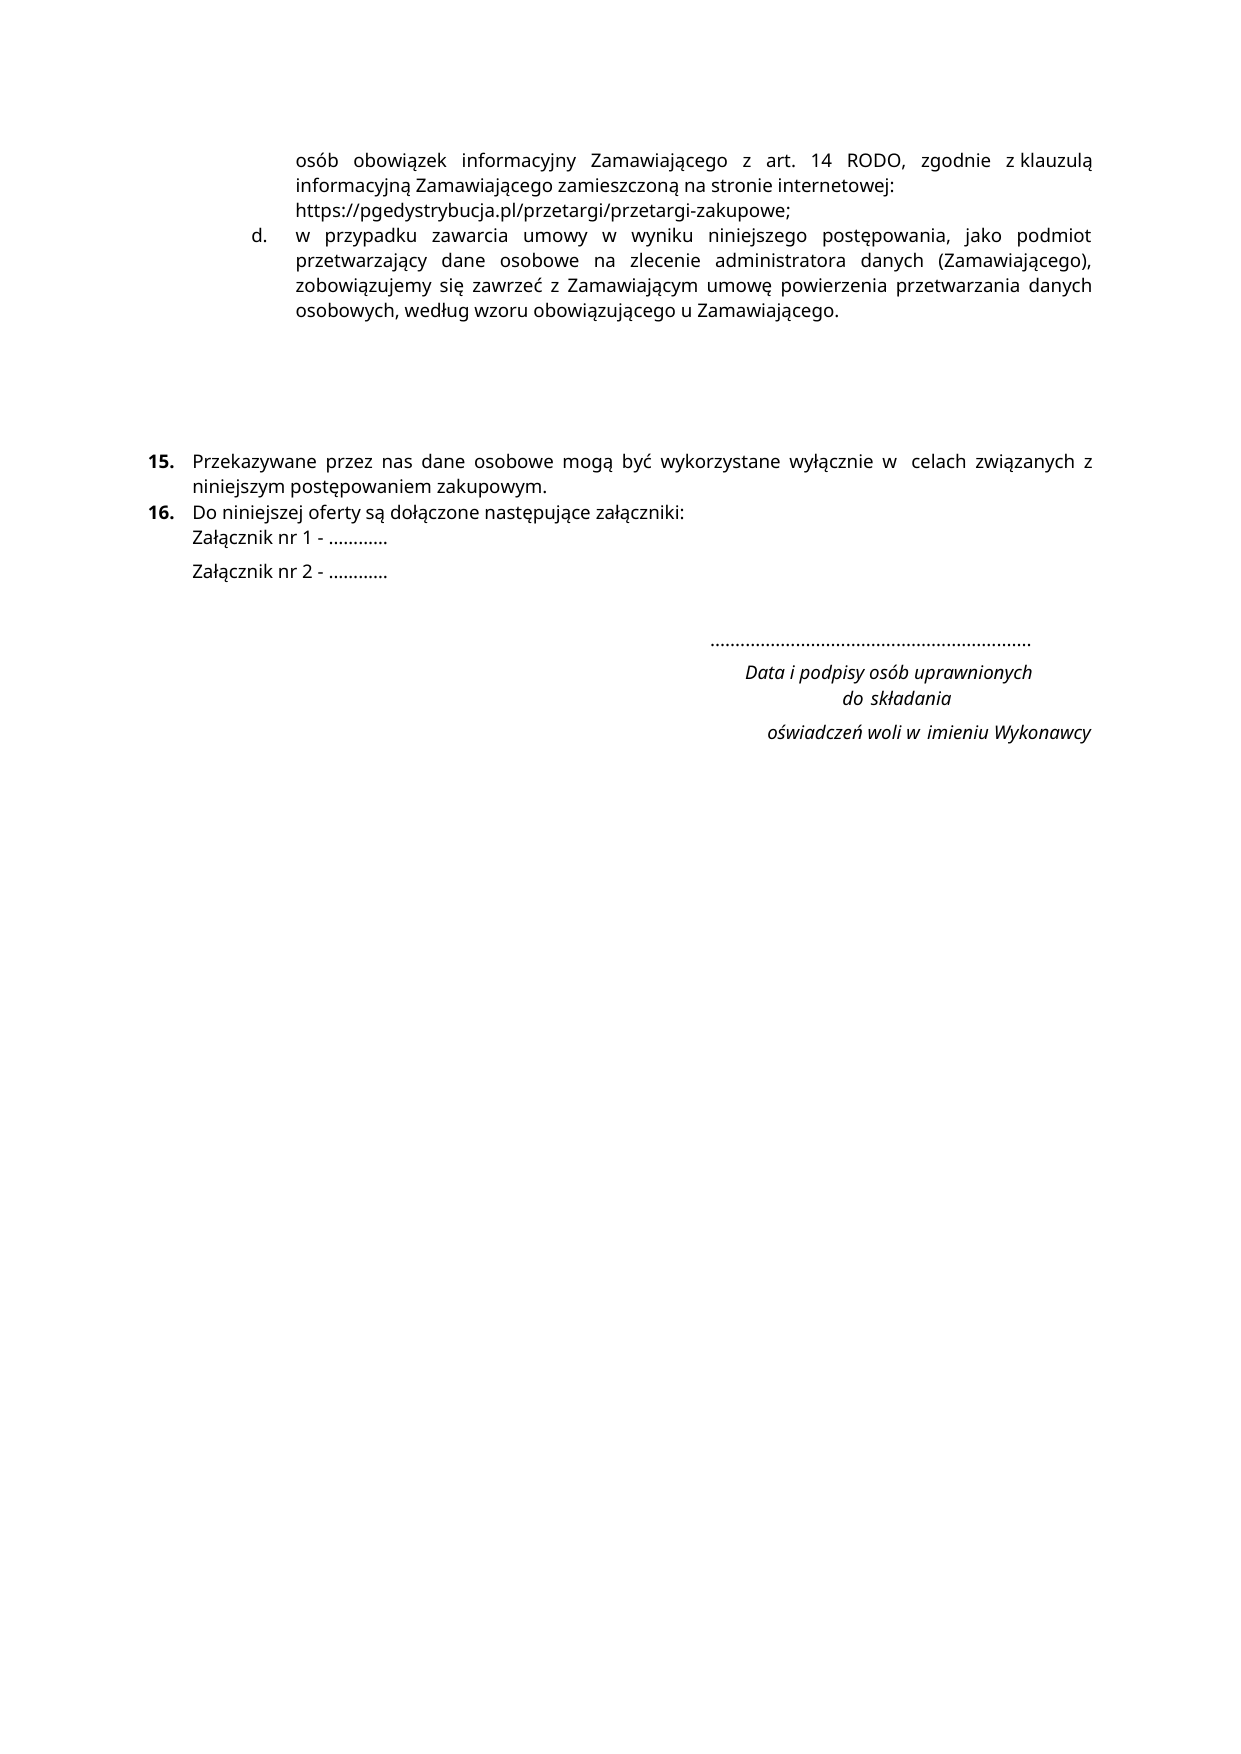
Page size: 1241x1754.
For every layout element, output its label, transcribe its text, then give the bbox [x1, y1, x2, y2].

text Załącznik nr 1 - ………… [148, 525, 1093, 550]
text oświadczeń woli w imieniu Wykonawcy [148, 719, 1093, 744]
list Przekazywane przez nas dane osobowe mogą być wykorzystane wyłącznie w celach związanych z niniejszym postępowaniem zakupowym. [148, 448, 1093, 499]
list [251, 148, 1093, 198]
text Załącznik nr 2 - ………… [148, 558, 1093, 584]
text Data i podpisy osób uprawnionych do składania [694, 659, 1086, 711]
list Do niniejszej oferty są dołączone następujące załączniki: [148, 499, 1093, 525]
list https://pgedystrybucja.pl/przetargi/przetargi-zakupowe; [295, 198, 1093, 223]
list w przypadku zawarcia umowy w wyniku niniejszego postępowania, jako podmiot przetwarzający dane osobowe na zlecenie administratora danych (Zamawiającego), zobowiązujemy się zawrzeć z Zamawiającym umowę powierzenia przetwarzania danych osobowych, według wzoru obowiązującego u Zamawiającego. [251, 223, 1093, 323]
text ................................................................ [636, 626, 1196, 651]
